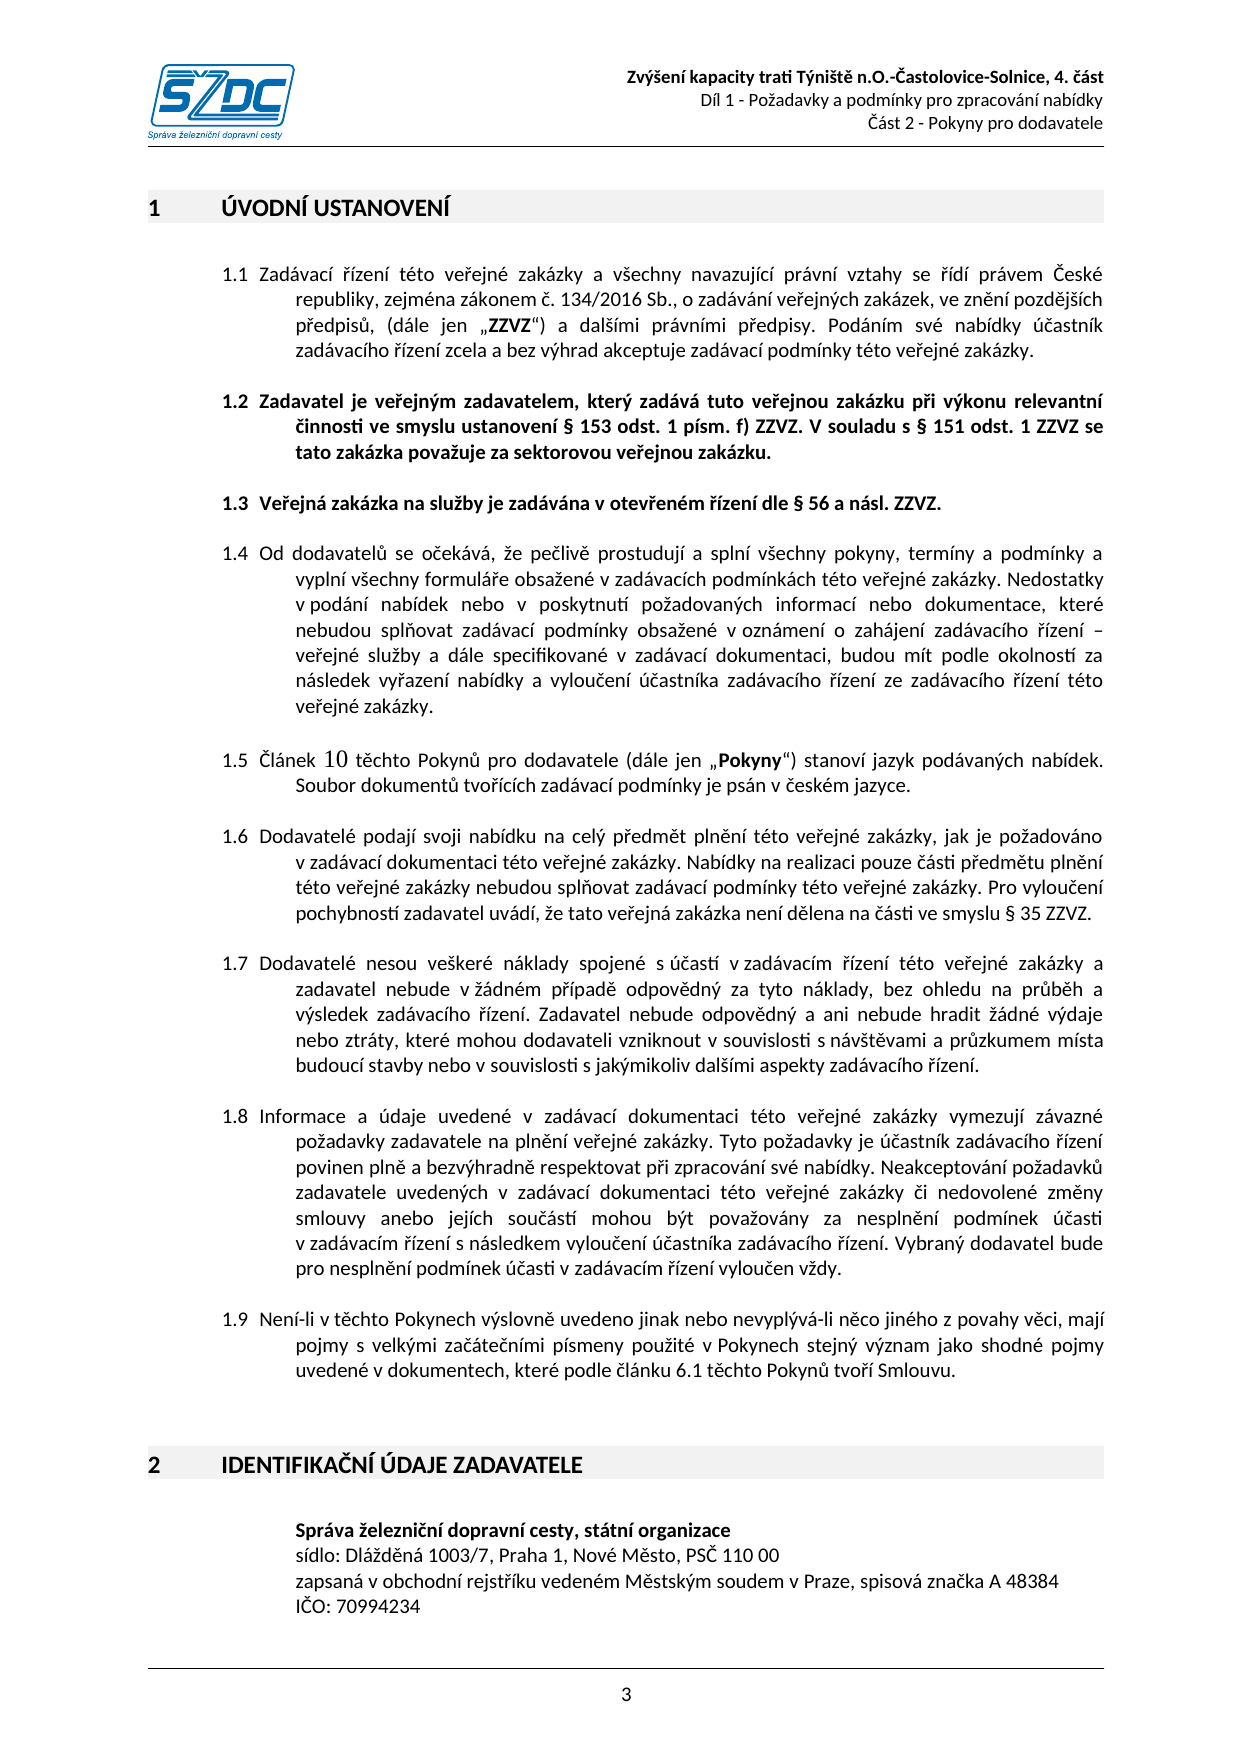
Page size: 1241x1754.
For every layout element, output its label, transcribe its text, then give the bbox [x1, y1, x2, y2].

list Dodavatelé nesou veškeré náklady spojené s účastí v zadávacím řízení této veřejné zakázky a zadavatel nebude v žádném případě odpovědný za tyto náklady, bez ohledu na průběh a výsledek zadávacího řízení. Zadavatel nebude odpovědný a ani nebude hradit žádné výdaje nebo ztráty, které mohou dodavateli vzniknout v souvislosti s návštěvami a průzkumem místa budoucí stavby nebo v souvislosti s jakýmikoliv dalšími aspekty zadávacího řízení. [222, 951, 1104, 1078]
text Správa železniční dopravní cesty, státní organizace [295, 1517, 1104, 1543]
subtitle IDENTIFIKAČNÍ ÚDAJE ZADAVATELE [148, 1446, 1104, 1479]
list Článek 10 těchto Pokynů pro dodavatele (dále jen „Pokyny“) stanoví jazyk podávaných nabídek. Soubor dokumentů tvořících zadávací podmínky je psán v českém jazyce. [222, 744, 1104, 798]
list Zadávací řízení této veřejné zakázky a všechny navazující právní vztahy se řídí právem České republiky, zejména zákonem č. 134/2016 Sb., o zadávání veřejných zakázek, ve znění pozdějších předpisů, (dále jen „ZZVZ“) a dalšími právními předpisy. Podáním své nabídky účastník zadávacího řízení zcela a bez výhrad akceptuje zadávací podmínky této veřejné zakázky. [222, 261, 1104, 363]
list Není-li v těchto Pokynech výslovně uvedeno jinak nebo nevyplývá-li něco jiného z povahy věci, mají pojmy s velkými začátečními písmeny použité v Pokynech stejný význam jako shodné pojmy uvedené v dokumentech, které podle článku 6.1 těchto Pokynů tvoří Smlouvu. [222, 1306, 1104, 1383]
list Zadavatel je veřejným zadavatelem, který zadává tuto veřejnou zakázku při výkonu relevantní činnosti ve smyslu ustanovení § 153 odst. 1 písm. f) ZZVZ. V souladu s § 151 odst. 1 ZZVZ se tato zakázka považuje za sektorovou veřejnou zakázku. [222, 388, 1104, 464]
text zapsaná v obchodní rejstříku vedeném Městským soudem v Praze, spisová značka A 48384 [295, 1568, 1104, 1593]
subtitle ÚVODNÍ USTANOVENÍ [148, 190, 1104, 223]
text sídlo: Dlážděná 1003/7, Praha 1, Nové Město, PSČ 110 00 [295, 1543, 1104, 1568]
list Veřejná zakázka na služby je zadávána v otevřeném řízení dle § 56 a násl. ZZVZ. [222, 490, 1104, 515]
list Od dodavatelů se očekává, že pečlivě prostudují a splní všechny pokyny, termíny a podmínky a vyplní všechny formuláře obsažené v zadávacích podmínkách této veřejné zakázky. Nedostatky v podání nabídek nebo v poskytnutí požadovaných informací nebo dokumentace, které nebudou splňovat zadávací podmínky obsažené v oznámení o zahájení zadávacího řízení – veřejné služby a dále specifikované v zadávací dokumentaci, budou mít podle okolností za následek vyřazení nabídky a vyloučení účastníka zadávacího řízení ze zadávacího řízení této veřejné zakázky. [222, 541, 1104, 718]
list Informace a údaje uvedené v zadávací dokumentaci této veřejné zakázky vymezují závazné požadavky zadavatele na plnění veřejné zakázky. Tyto požadavky je účastník zadávacího řízení povinen plně a bezvýhradně respektovat při zpracování své nabídky. Neakceptování požadavků zadavatele uvedených v zadávací dokumentaci této veřejné zakázky či nedovolené změny smlouvy anebo jejích součástí mohou být považovány za nesplnění podmínek účasti v zadávacím řízení s následkem vyloučení účastníka zadávacího řízení. Vybraný dodavatel bude pro nesplnění podmínek účasti v zadávacím řízení vyloučen vždy. [222, 1103, 1104, 1281]
list Dodavatelé podají svoji nabídku na celý předmět plnění této veřejné zakázky, jak je požadováno v zadávací dokumentaci této veřejné zakázky. Nabídky na realizaci pouze části předmětu plnění této veřejné zakázky nebudou splňovat zadávací podmínky této veřejné zakázky. Pro vyloučení pochybností zadavatel uvádí, že tato veřejná zakázka není dělena na části ve smyslu § 35 ZZVZ. [222, 823, 1104, 925]
text IČO: 70994234 [295, 1593, 1104, 1619]
